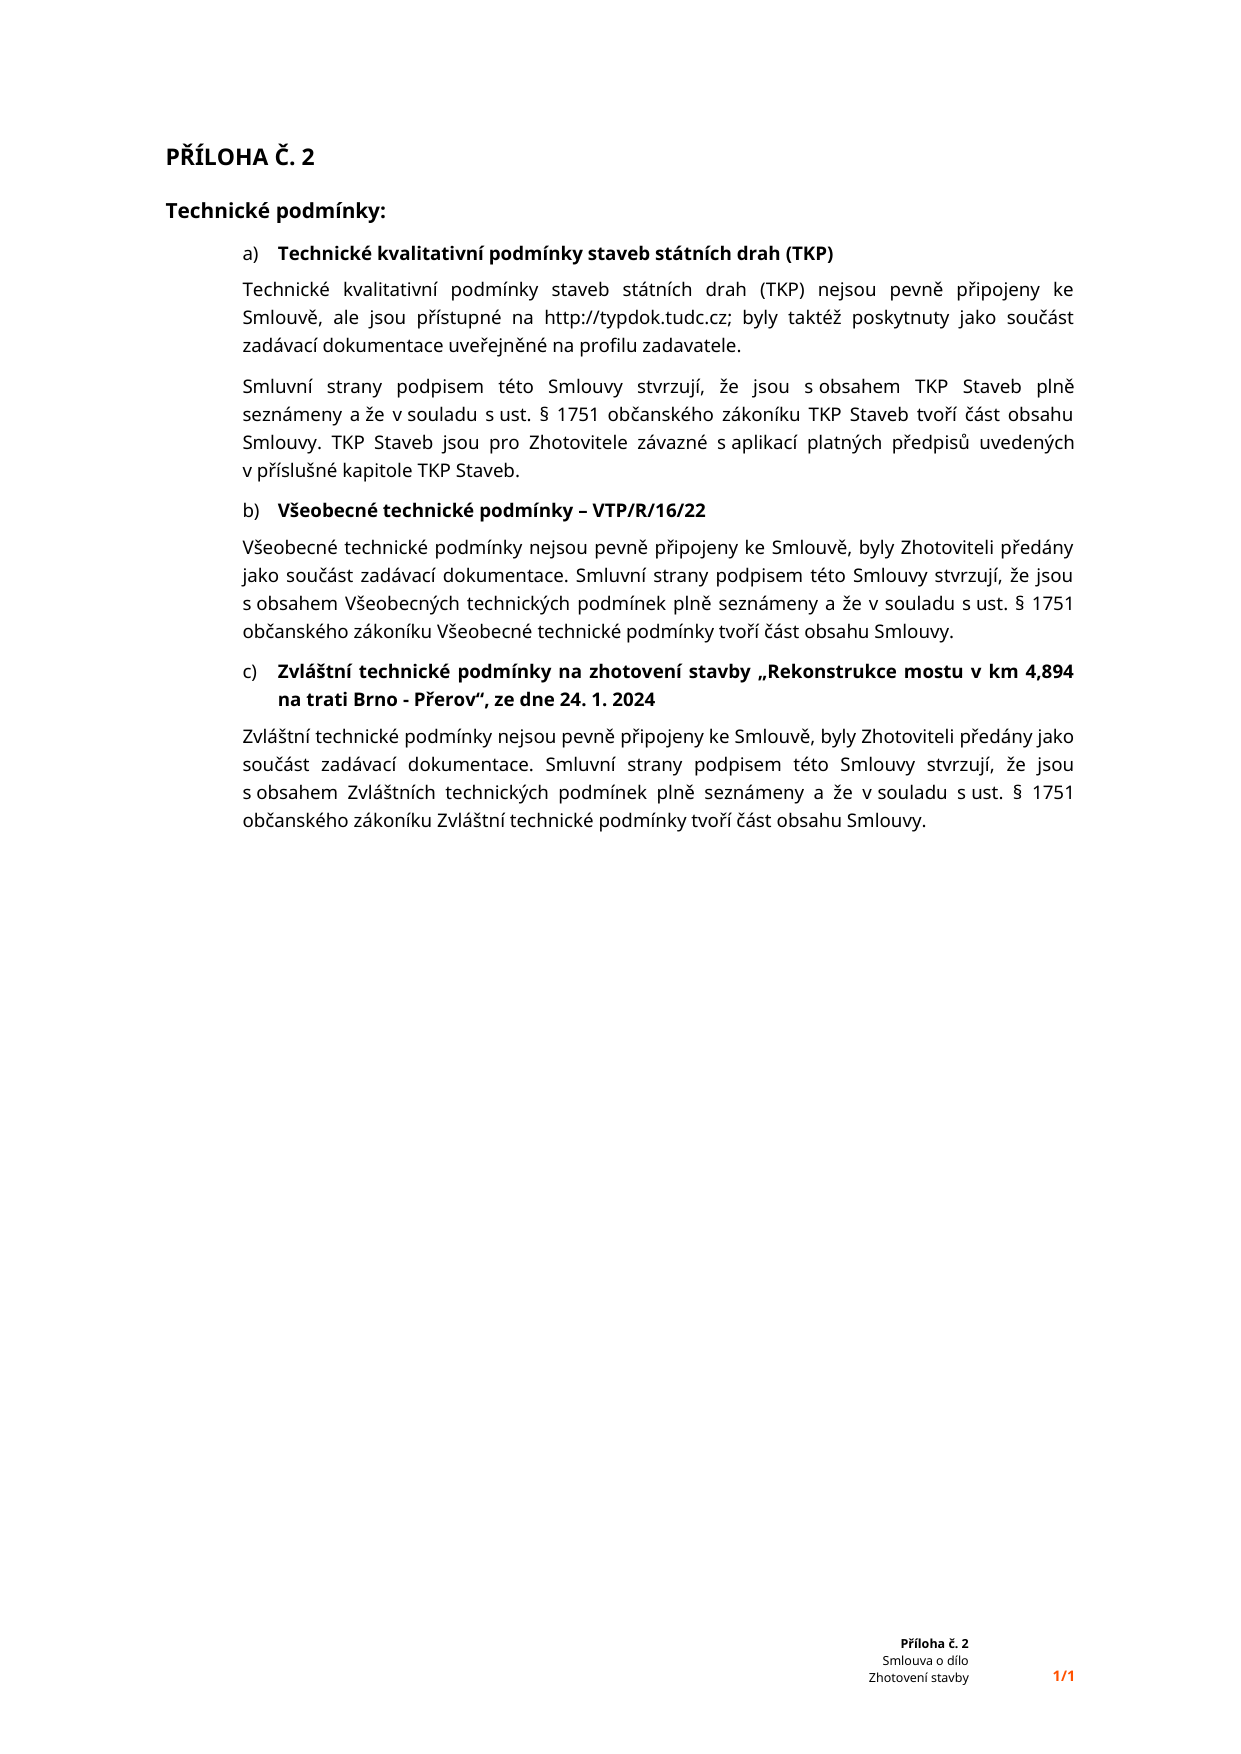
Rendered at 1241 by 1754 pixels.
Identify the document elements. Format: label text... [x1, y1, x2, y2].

text Technické kvalitativní podmínky staveb státních drah (TKP) nejsou pevně připojeny ke Smlouvě, ale jsou přístupné na http://typdok.tudc.cz; byly taktéž poskytnuty jako součást zadávací dokumentace uveřejněné na profilu zadavatele. [242, 277, 1075, 358]
list Technické kvalitativní podmínky staveb státních drah (TKP) [242, 240, 1075, 266]
text Všeobecné technické podmínky nejsou pevně připojeny ke Smlouvě, byly Zhotoviteli předány jako součást zadávací dokumentace. Smluvní strany podpisem této Smlouvy stvrzují, že jsou s obsahem Všeobecných technických podmínek plně seznámeny a že v souladu s ust. § 1751 občanského zákoníku Všeobecné technické podmínky tvoří část obsahu Smlouvy. [242, 534, 1075, 644]
text Zvláštní technické podmínky nejsou pevně připojeny ke Smlouvě, byly Zhotoviteli předány jako součást zadávací dokumentace. Smluvní strany podpisem této Smlouvy stvrzují, že jsou s obsahem Zvláštních technických podmínek plně seznámeny a že v souladu s ust. § 1751 občanského zákoníku Zvláštní technické podmínky tvoří část obsahu Smlouvy. [242, 723, 1075, 833]
text Smluvní strany podpisem této Smlouvy stvrzují, že jsou s obsahem TKP Staveb plně seznámeny a že v souladu s ust. § 1751 občanského zákoníku TKP Staveb tvoří část obsahu Smlouvy. TKP Staveb jsou pro Zhotovitele závazné s aplikací platných předpisů uvedených v příslušné kapitole TKP Staveb. [242, 373, 1075, 483]
list Zvláštní technické podmínky na zhotovení stavby „Rekonstrukce mostu v km 4,894 na trati Brno - Přerov“, ze dne 24. 1. 2024 [242, 659, 1075, 712]
text Příloha č. 2 [165, 141, 1075, 173]
list Všeobecné technické podmínky – VTP/R/16/22 [242, 498, 1075, 523]
text Technické podmínky: [165, 197, 1075, 225]
